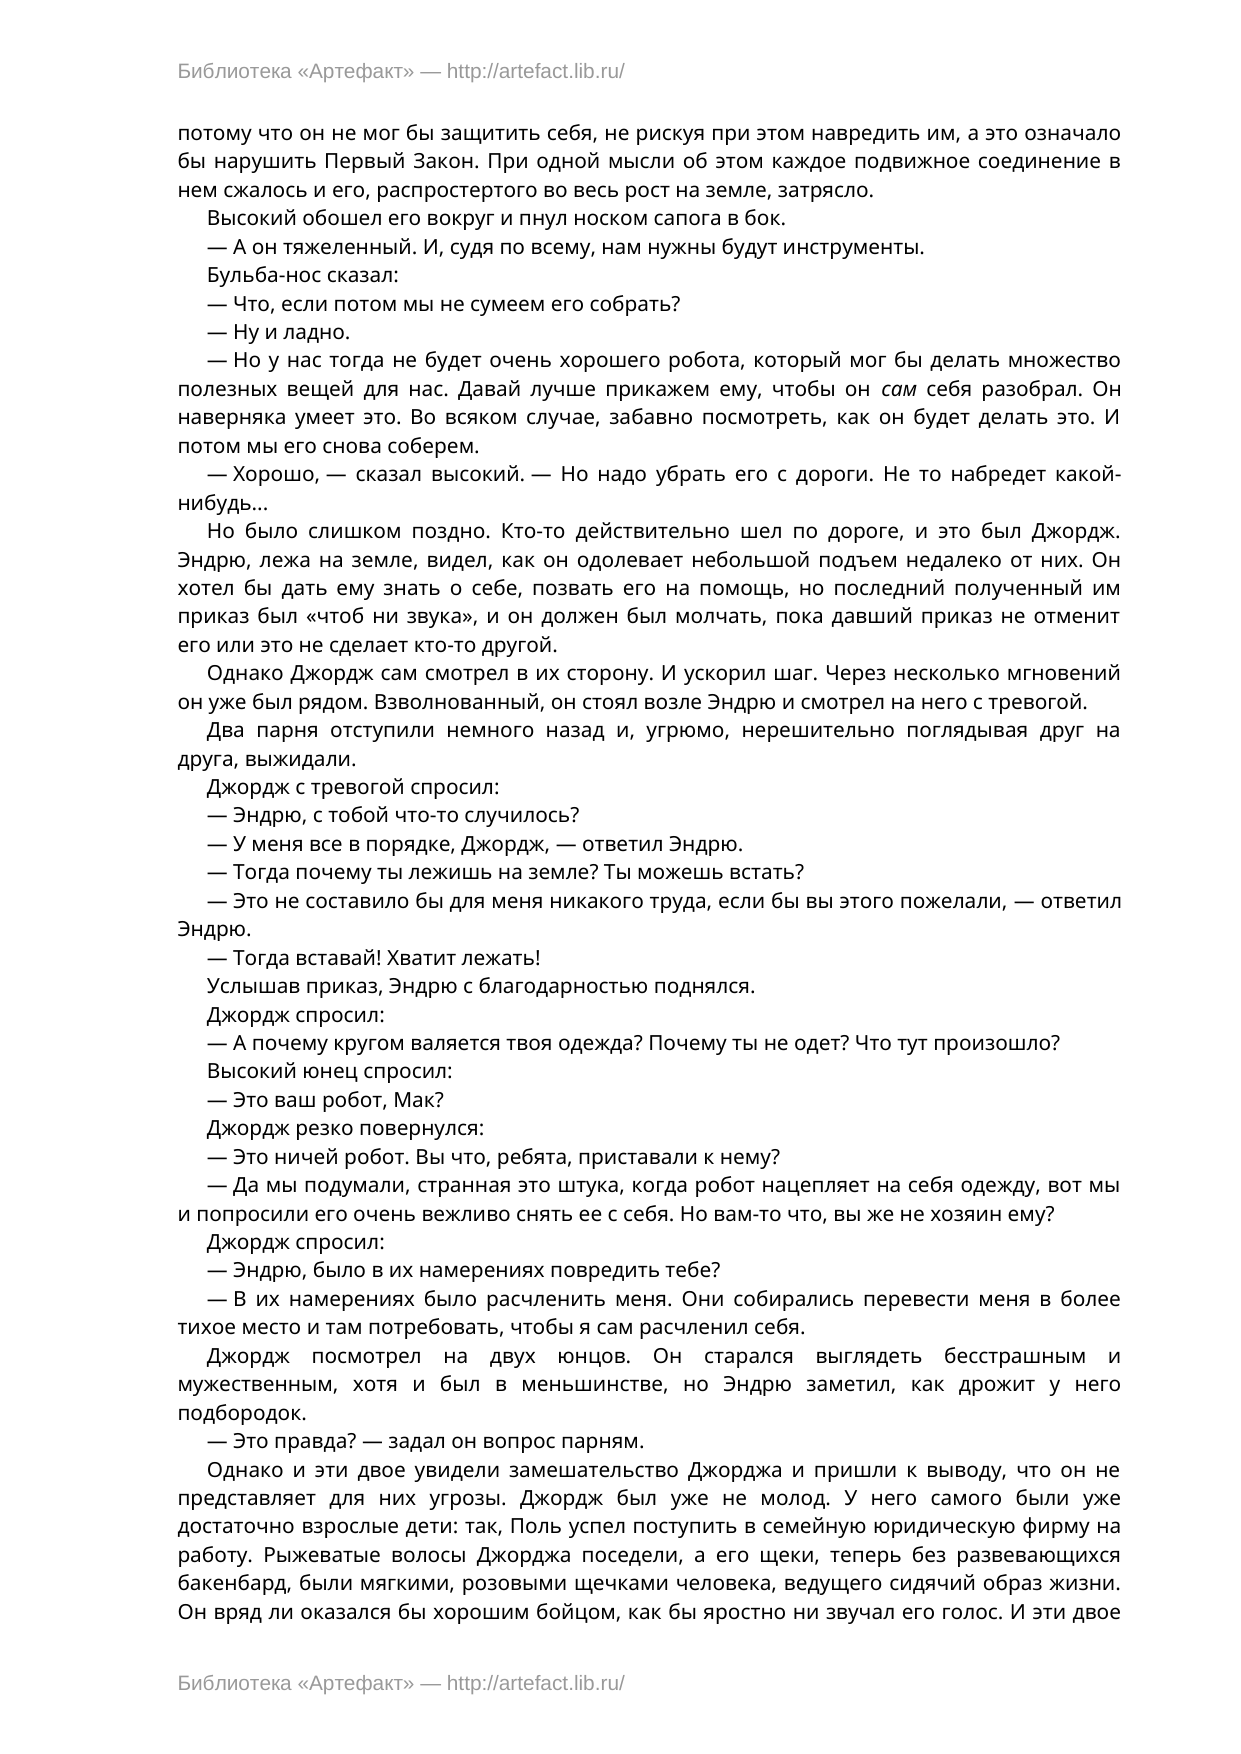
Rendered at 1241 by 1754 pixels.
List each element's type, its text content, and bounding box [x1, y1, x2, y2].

text — Это не составило бы для меня никакого труда, если бы вы этого пожелали, — ответил Эндрю. [177, 886, 1122, 943]
text Джордж спросил: [177, 1000, 1122, 1028]
text Услышав приказ, Эндрю с благодарностью поднялся. [177, 971, 1122, 1000]
text Джордж спросил: [177, 1227, 1122, 1256]
text — Что, если потом мы не сумеем его собрать? [177, 289, 1122, 317]
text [177, 118, 1122, 203]
text — Это ваш робот, Мак? [177, 1085, 1122, 1113]
text Однако Джордж сам смотрел в их сторону. И ускорил шаг. Через несколько мгновений он уже был рядом. Взволнованный, он стоял возле Эндрю и смотрел на него с тревогой. [177, 658, 1122, 715]
text Но было слишком поздно. Кто-то действительно шел по дороге, и это был Джордж. Эндрю, лежа на земле, видел, как он одолевает небольшой подъем недалеко от них. Он хотел бы дать ему знать о себе, позвать его на помощь, но последний полученный им приказ был «чтоб ни звука», и он должен был молчать, пока давший приказ не отменит его или это не сделает кто-то другой. [177, 516, 1122, 658]
text Высокий юнец спросил: [177, 1057, 1122, 1085]
text — Но у нас тогда не будет очень хорошего робота, который мог бы делать множество полезных вещей для нас. Давай лучше прикажем ему, чтобы он сам себя разобрал. Он наверняка умеет это. Во всяком случае, забавно посмотреть, как он будет делать это. И потом мы его снова соберем. [177, 346, 1122, 459]
text — Это правда? — задал он вопрос парням. [177, 1426, 1122, 1455]
text — А он тяжеленный. И, судя по всему, нам нужны будут инструменты. [177, 232, 1122, 260]
text — У меня все в порядке, Джордж, — ответил Эндрю. [177, 829, 1122, 857]
text Бульба-нос сказал: [177, 260, 1122, 289]
text — Ну и ладно. [177, 317, 1122, 346]
text Джордж с тревогой спросил: [177, 772, 1122, 801]
text — Тогда почему ты лежишь на земле? Ты можешь встать? [177, 857, 1122, 886]
text Джордж посмотрел на двух юнцов. Он старался выглядеть бесстрашным и мужественным, хотя и был в меньшинстве, но Эндрю заметил, как дрожит у него подбородок. [177, 1341, 1122, 1426]
text — В их намерениях было расчленить меня. Они собирались перевести меня в более тихое место и там потребовать, чтобы я сам расчленил себя. [177, 1284, 1122, 1341]
text — А почему кругом валяется твоя одежда? Почему ты не одет? Что тут произошло? [177, 1028, 1122, 1057]
text Два парня отступили немного назад и, угрюмо, нерешительно поглядывая друг на друга, выжидали. [177, 715, 1122, 772]
text — Да мы подумали, странная это штука, когда робот нацепляет на себя одежду, вот мы и попросили его очень вежливо снять ее с себя. Но вам-то что, вы же не хозяин ему? [177, 1170, 1122, 1227]
text — Это ничей робот. Вы что, ребята, приставали к нему? [177, 1142, 1122, 1170]
text — Эндрю, с тобой что-то случилось? [177, 801, 1122, 829]
text Высокий обошел его вокруг и пнул носком сапога в бок. [177, 203, 1122, 232]
text — Хорошо, — сказал высокий. — Но надо убрать его с дороги. Не то набредет какой-нибудь... [177, 459, 1122, 516]
text Джордж резко повернулся: [177, 1113, 1122, 1142]
text — Эндрю, было в их намерениях повредить тебе? [177, 1256, 1122, 1284]
text — Тогда вставай! Хватит лежать! [177, 943, 1122, 971]
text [177, 1455, 1122, 1625]
